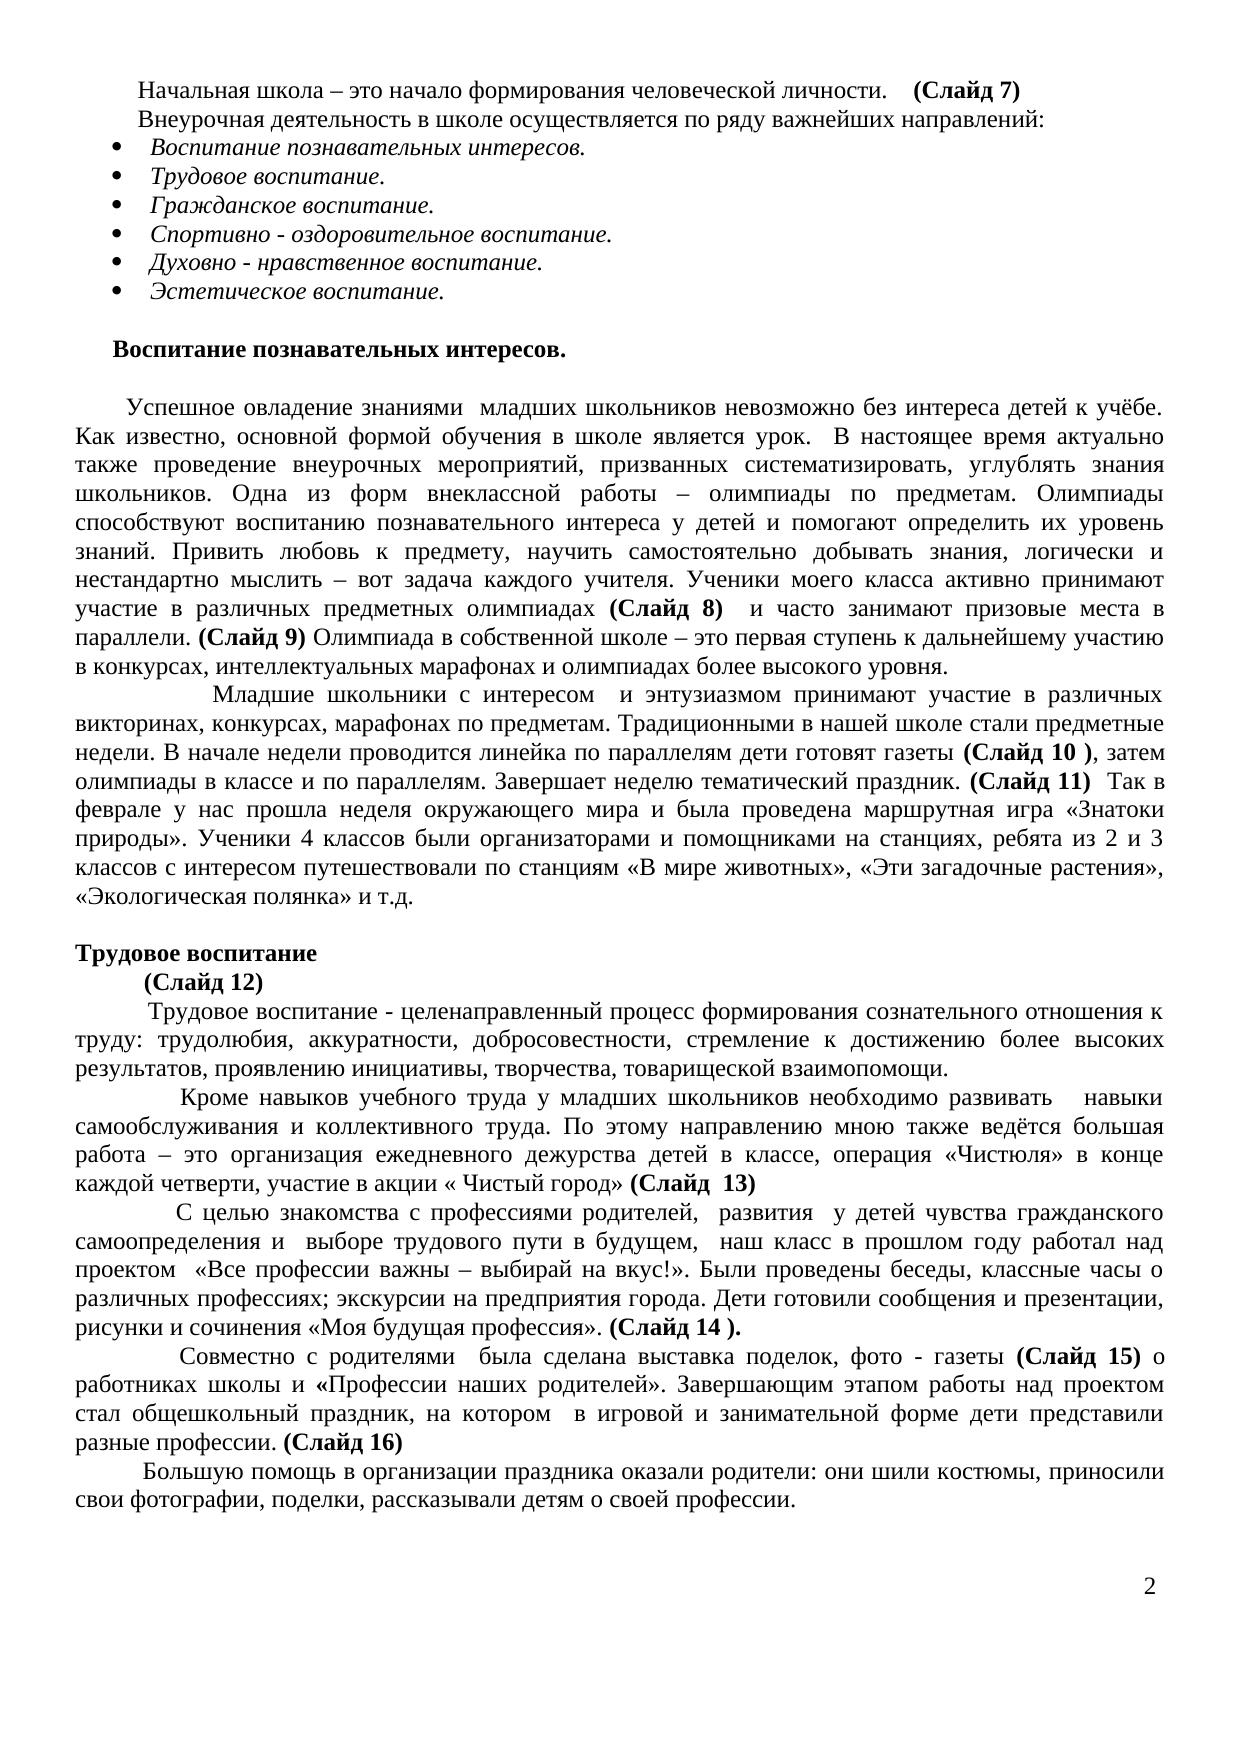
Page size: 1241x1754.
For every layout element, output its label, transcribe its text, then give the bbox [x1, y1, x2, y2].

text С целью знакомства с профессиями родителей, развития у детей чувства гражданского самоопределения и выборе трудового пути в будущем, наш класс в прошлом году работал над проектом «Все профессии важны – выбирай на вкус!». Были проведены беседы, классные часы о различных профессиях; экскурсии на предприятия города. Дети готовили сообщения и презентации, рисунки и сочинения «Моя будущая профессия». (Слайд 14 ). [75, 1197, 1165, 1341]
list Трудовое воспитание. [112, 161, 1165, 190]
text Большую помощь в организации праздника оказали родители: они шили костюмы, приносили свои фотографии, поделки, рассказывали детям о своей профессии. [75, 1456, 1165, 1513]
text Успешное овладение знаниями младших школьников невозможно без интереса детей к учёбе. Как известно, основной формой обучения в школе является урок. В настоящее время актуально также проведение внеурочных мероприятий, призванных систематизировать, углублять знания школьников. Одна из форм внеклассной работы – олимпиады по предметам. Олимпиады способствуют воспитанию познавательного интереса у детей и помогают определить их уровень знаний. Привить любовь к предмету, научить самостоятельно добывать знания, логически и нестандартно мыслить – вот задача каждого учителя. Ученики моего класса активно принимают участие в различных предметных олимпиадах (Слайд 8) и часто занимают призовые места в параллели. (Слайд 9) Олимпиада в собственной школе – это первая ступень к дальнейшему участию в конкурсах, интеллектуальных марафонах и олимпиадах более высокого уровня. [75, 392, 1165, 679]
text Начальная школа – это начало формирования человеческой личности. (Слайд 7) [75, 75, 1165, 104]
list Гражданское воспитание. [112, 190, 1165, 219]
list Спортивно - оздоровительное воспитание. [112, 219, 1165, 247]
text 2 [75, 1571, 1165, 1599]
text Воспитание познавательных интересов. [112, 334, 1165, 363]
text Совместно с родителями была сделана выставка поделок, фото - газеты (Слайд 15) о работниках школы и «Профессии наших родителей». Завершающим этапом работы над проектом стал общешкольный праздник, на котором в игровой и занимательной форме дети представили разные профессии. (Слайд 16) [75, 1341, 1165, 1456]
text Трудовое воспитание [75, 938, 1165, 967]
list Эстетическое воспитание. [112, 276, 1165, 305]
text (Слайд 12) [75, 967, 1165, 996]
text Внеурочная деятельность в школе осуществляется по ряду важнейших направлений: [75, 104, 1165, 132]
text Трудовое воспитание - целенаправленный процесс формирования сознательного отношения к труду: трудолюбия, аккуратности, добросовестности, стремление к достижению более высоких результатов, проявлению инициативы, творчества, товарищеской взаимопомощи. [75, 996, 1165, 1082]
list Духовно - нравственное воспитание. [112, 247, 1165, 276]
text Младшие школьники с интересом и энтузиазмом принимают участие в различных викторинах, конкурсах, марафонах по предметам. Традиционными в нашей школе стали предметные недели. В начале недели проводится линейка по параллелям дети готовят газеты (Слайд 10 ), затем олимпиады в классе и по параллелям. Завершает неделю тематический праздник. (Слайд 11) Так в феврале у нас прошла неделя окружающего мира и была проведена маршрутная игра «Знатоки природы». Ученики 4 классов были организаторами и помощниками на станциях, ребята из 2 и 3 классов с интересом путешествовали по станциям «В мире животных», «Эти загадочные растения», «Экологическая полянка» и т.д. [75, 679, 1165, 909]
list Воспитание познавательных интересов. [112, 132, 1165, 161]
text Кроме навыков учебного труда у младших школьников необходимо развивать навыки самообслуживания и коллективного труда. По этому направлению мною также ведётся большая работа – это организация ежедневного дежурства детей в классе, операция «Чистюля» в конце каждой четверти, участие в акции « Чистый город» (Слайд 13) [75, 1082, 1165, 1197]
